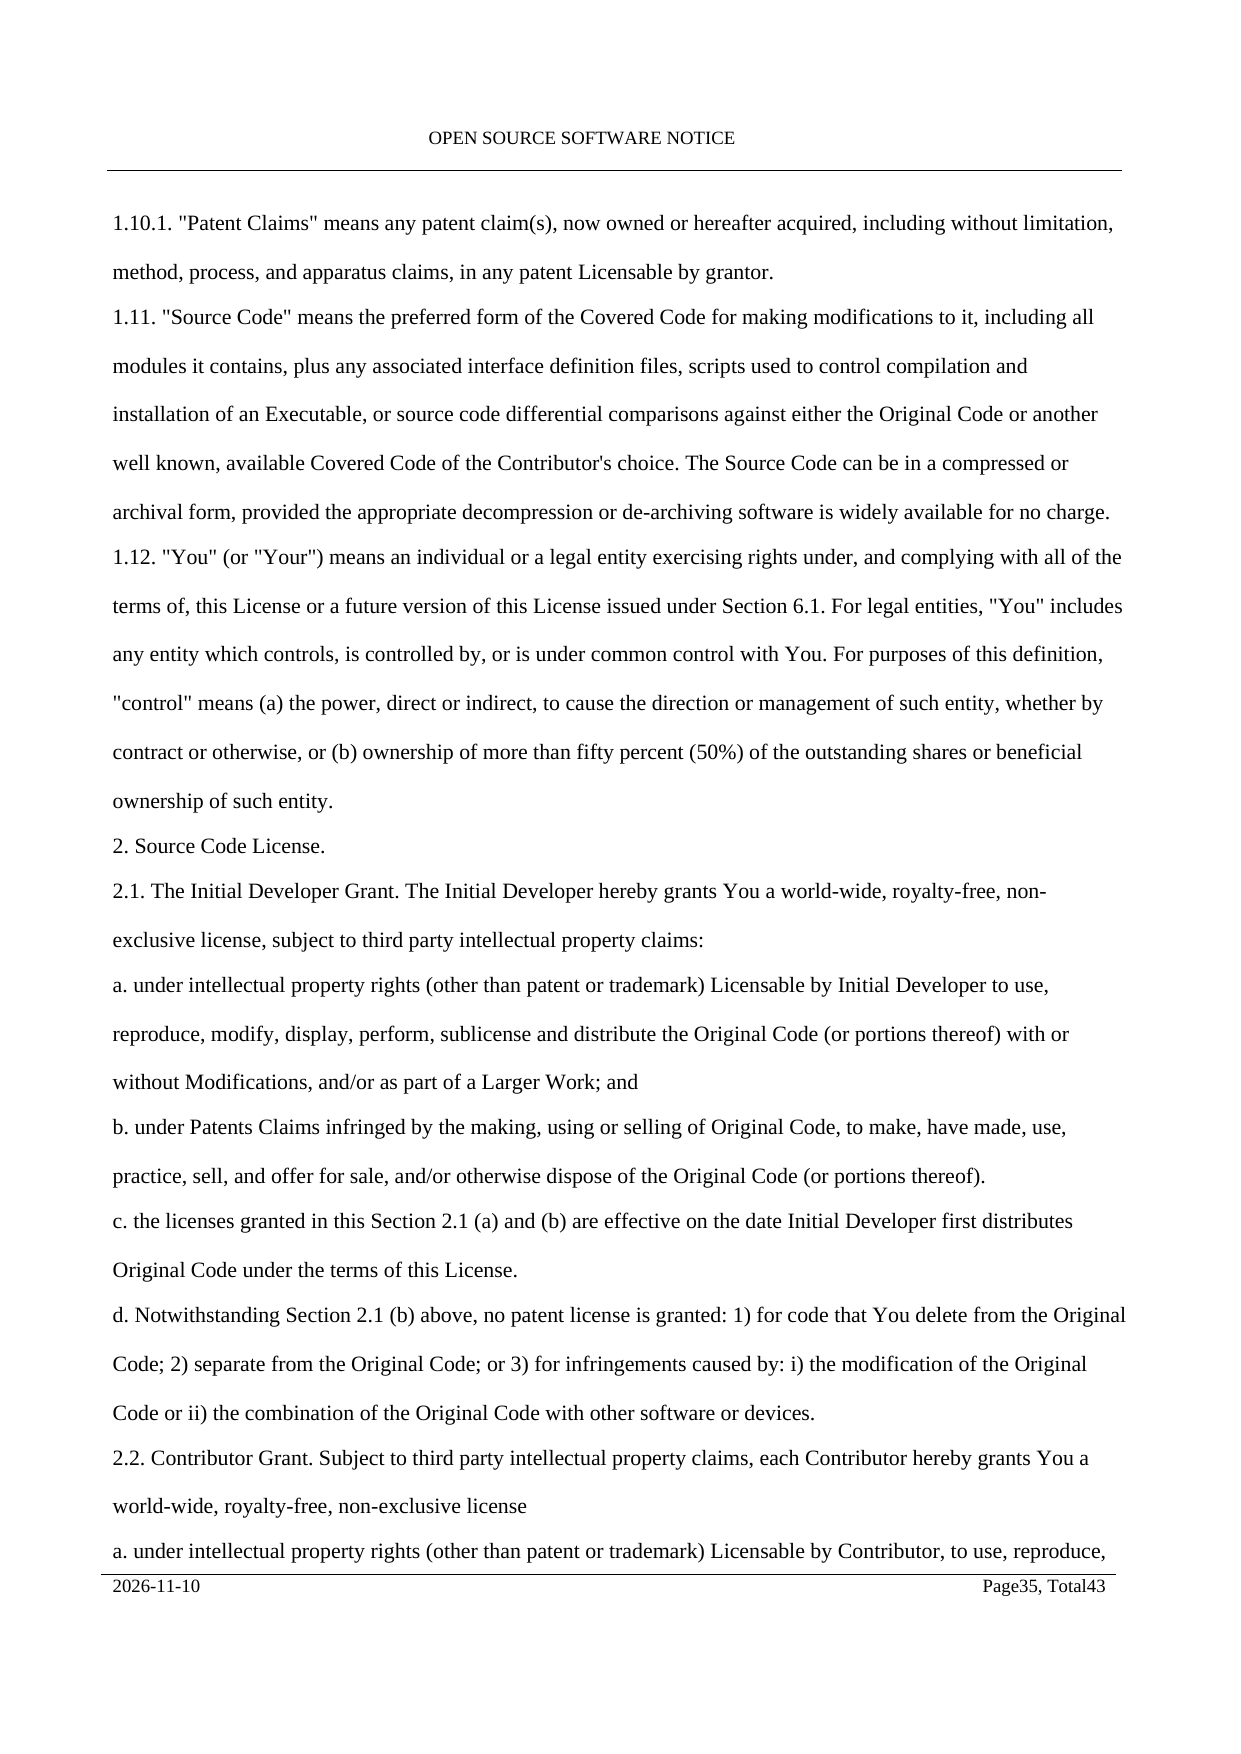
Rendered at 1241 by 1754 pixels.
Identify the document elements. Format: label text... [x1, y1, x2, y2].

text 1.12. "You" (or "Your") means an individual or a legal entity exercising rights under, and complying with all of the terms of, this License or a future version of this License issued under Section 6.1. For legal entities, "You" includes any entity which controls, is controlled by, or is under common control with You. For purposes of this definition, "control" means (a) the power, direct or indirect, to cause the direction or management of such entity, whether by contract or otherwise, or (b) ownership of more than fifty percent (50%) of the outstanding shares or beneficial ownership of such entity. [112, 540, 1128, 817]
text 2.2. Contributor Grant. Subject to third party intellectual property claims, each Contributor hereby grants You a world-wide, royalty-free, non-exclusive license [112, 1441, 1128, 1522]
text d. Notwithstanding Section 2.1 (b) above, no patent license is granted: 1) for code that You delete from the Original Code; 2) separate from the Original Code; or 3) for infringements caused by: i) the modification of the Original Code or ii) the combination of the Original Code with other software or devices. [112, 1298, 1128, 1428]
text 1.10.1. "Patent Claims" means any patent claim(s), now owned or hereafter acquired, including without limitation, method, process, and apparatus claims, in any patent Licensable by grantor. [112, 206, 1128, 288]
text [112, 1535, 1128, 1567]
text b. under Patents Claims infringed by the making, using or selling of Original Code, to make, have made, use, practice, sell, and offer for sale, and/or otherwise dispose of the Original Code (or portions thereof). [112, 1111, 1128, 1192]
text 1.11. "Source Code" means the preferred form of the Covered Code for making modifications to it, including all modules it contains, plus any associated interface definition files, scripts used to control compilation and installation of an Executable, or source code differential comparisons against either the Original Code or another well known, available Covered Code of the Contributor's choice. The Source Code can be in a compressed or archival form, provided the appropriate decompression or de-archiving software is widely available for no charge. [112, 300, 1128, 528]
text c. the licenses granted in this Section 2.1 (a) and (b) are effective on the date Initial Developer first distributes Original Code under the terms of this License. [112, 1204, 1128, 1286]
text 2. Source Code License. [112, 829, 1128, 862]
text 2.1. The Initial Developer Grant. The Initial Developer hereby grants You a world-wide, royalty-free, non-exclusive license, subject to third party intellectual property claims: [112, 874, 1128, 956]
text a. under intellectual property rights (other than patent or trademark) Licensable by Initial Developer to use, reproduce, modify, display, perform, sublicense and distribute the Original Code (or portions thereof) with or without Modifications, and/or as part of a Larger Work; and [112, 968, 1128, 1098]
